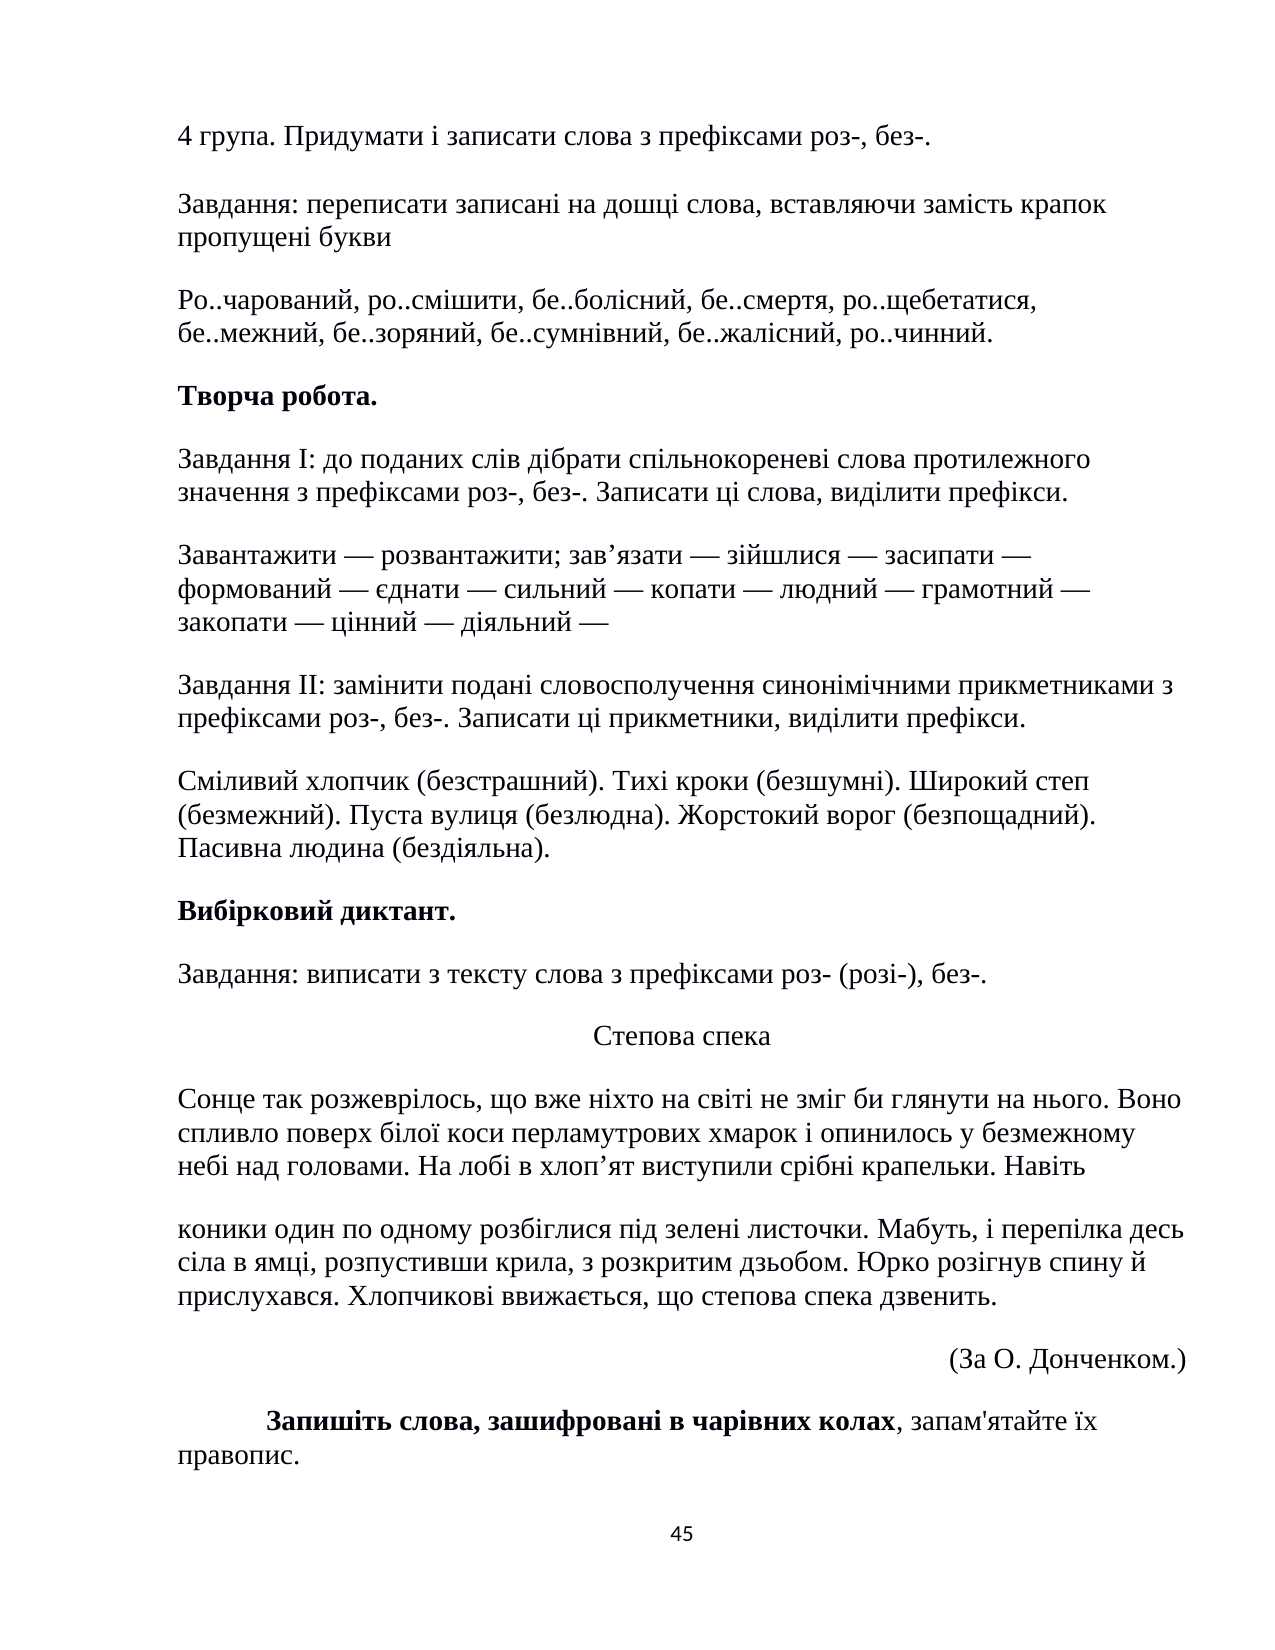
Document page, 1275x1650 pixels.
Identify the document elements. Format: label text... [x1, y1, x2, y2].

text Вибірковий диктант. [177, 893, 1186, 927]
text Запишіть слова, зашифровані в чарівних колах, запам'ятайте їх правопис. [177, 1403, 1186, 1471]
text 4 група. Придумати і записати слова з префіксами роз-, без-. [177, 118, 1186, 152]
text Ро..чарований, ро..смішити, бе..болісний, бе..смертя, ро..щебетатися, бе..межний, бе..зоряний, бе..сумнівний, бе..жалісний, ро..чинний. [177, 282, 1186, 349]
text Степова спека [177, 1018, 1186, 1052]
text Творча робота. [177, 378, 1186, 412]
text коники один по одному розбіглися під зелені листочки. Мабуть, і перепілка десь сіла в ямці, розпустивши крила, з розкритим дзьобом. Юрко розігнув спину й прислухався. Хлопчикові ввижається, що степова спека дзвенить. [177, 1211, 1186, 1312]
text Завдання: виписати з тексту слова з префіксами роз- (розі-), без-. [177, 956, 1186, 989]
text Сонце так розжеврілось, що вже ніхто на світі не зміг би глянути на нього. Воно спливло поверх білої коси перламутрових хмарок і опинилось у безмежному небі над головами. На лобі в хлоп’ят виступили срібні крапельки. Навіть [177, 1081, 1186, 1182]
text Завдання: переписати записані на дошці слова, вставляючи замість крапок пропущені букви [177, 186, 1186, 253]
text Сміливий хлопчик (безстрашний). Тихі кроки (безшумні). Широкий степ (безмежний). Пуста вулиця (безлюдна). Жорстокий ворог (безпощадний). Пасивна людина (бездіяльна). [177, 763, 1186, 864]
text Завантажити — розвантажити; зав’язати — зійшлися — засипати — формований — єднати — сильний — копати — людний — грамотний — закопати — цінний — діяльний — [177, 537, 1186, 638]
text (За О. Донченком.) [177, 1341, 1186, 1374]
text Завдання I: до поданих слів дібрати спільнокореневі слова протилежного значення з префіксами роз-, без-. Записати ці слова, виділити префікси. [177, 441, 1186, 508]
text Завдання II: замінити подані словосполучення синонімічними прикметниками з префіксами роз-, без-. Записати ці прикметники, виділити префікси. [177, 667, 1186, 734]
